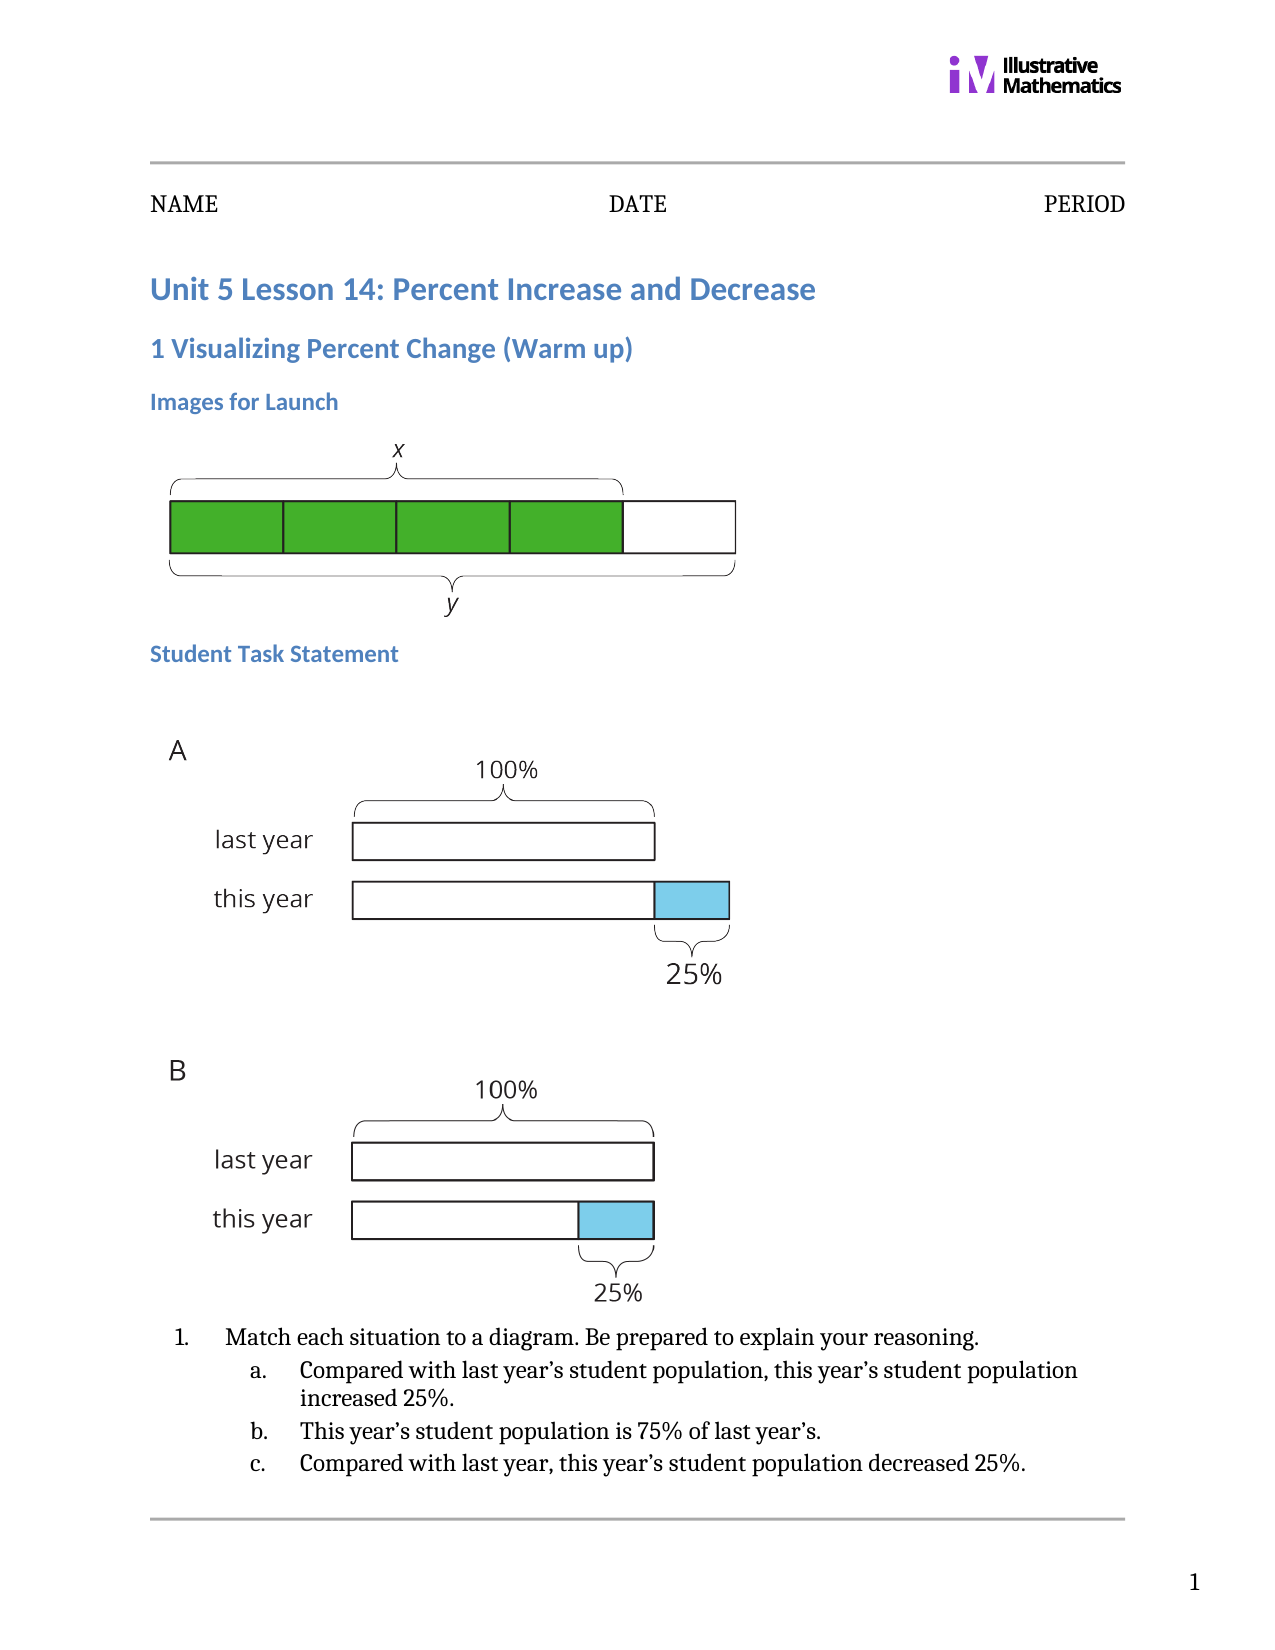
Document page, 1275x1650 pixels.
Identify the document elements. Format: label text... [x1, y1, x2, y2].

subtitle Unit 5 Lesson 14: Percent Increase and Decrease [150, 268, 1125, 309]
subtitle 1 Visualizing Percent Change (Warm up) [150, 330, 1125, 366]
subtitle Images for Launch [150, 386, 1125, 417]
list Match each situation to a diagram. Be prepared to explain your reasoning. [175, 1323, 1125, 1352]
picture [168, 735, 731, 992]
list This year’s student population is 75% of last year’s. [250, 1417, 1125, 1446]
picture [168, 1057, 734, 1305]
subtitle Student Task Statement [150, 638, 1125, 669]
list Compared with last year, this year’s student population decreased 25%. [250, 1449, 1125, 1478]
picture [949, 55, 1121, 93]
list Compared with last year’s student population, this year’s student population increased 25%. [250, 1356, 1125, 1413]
picture [168, 435, 737, 618]
